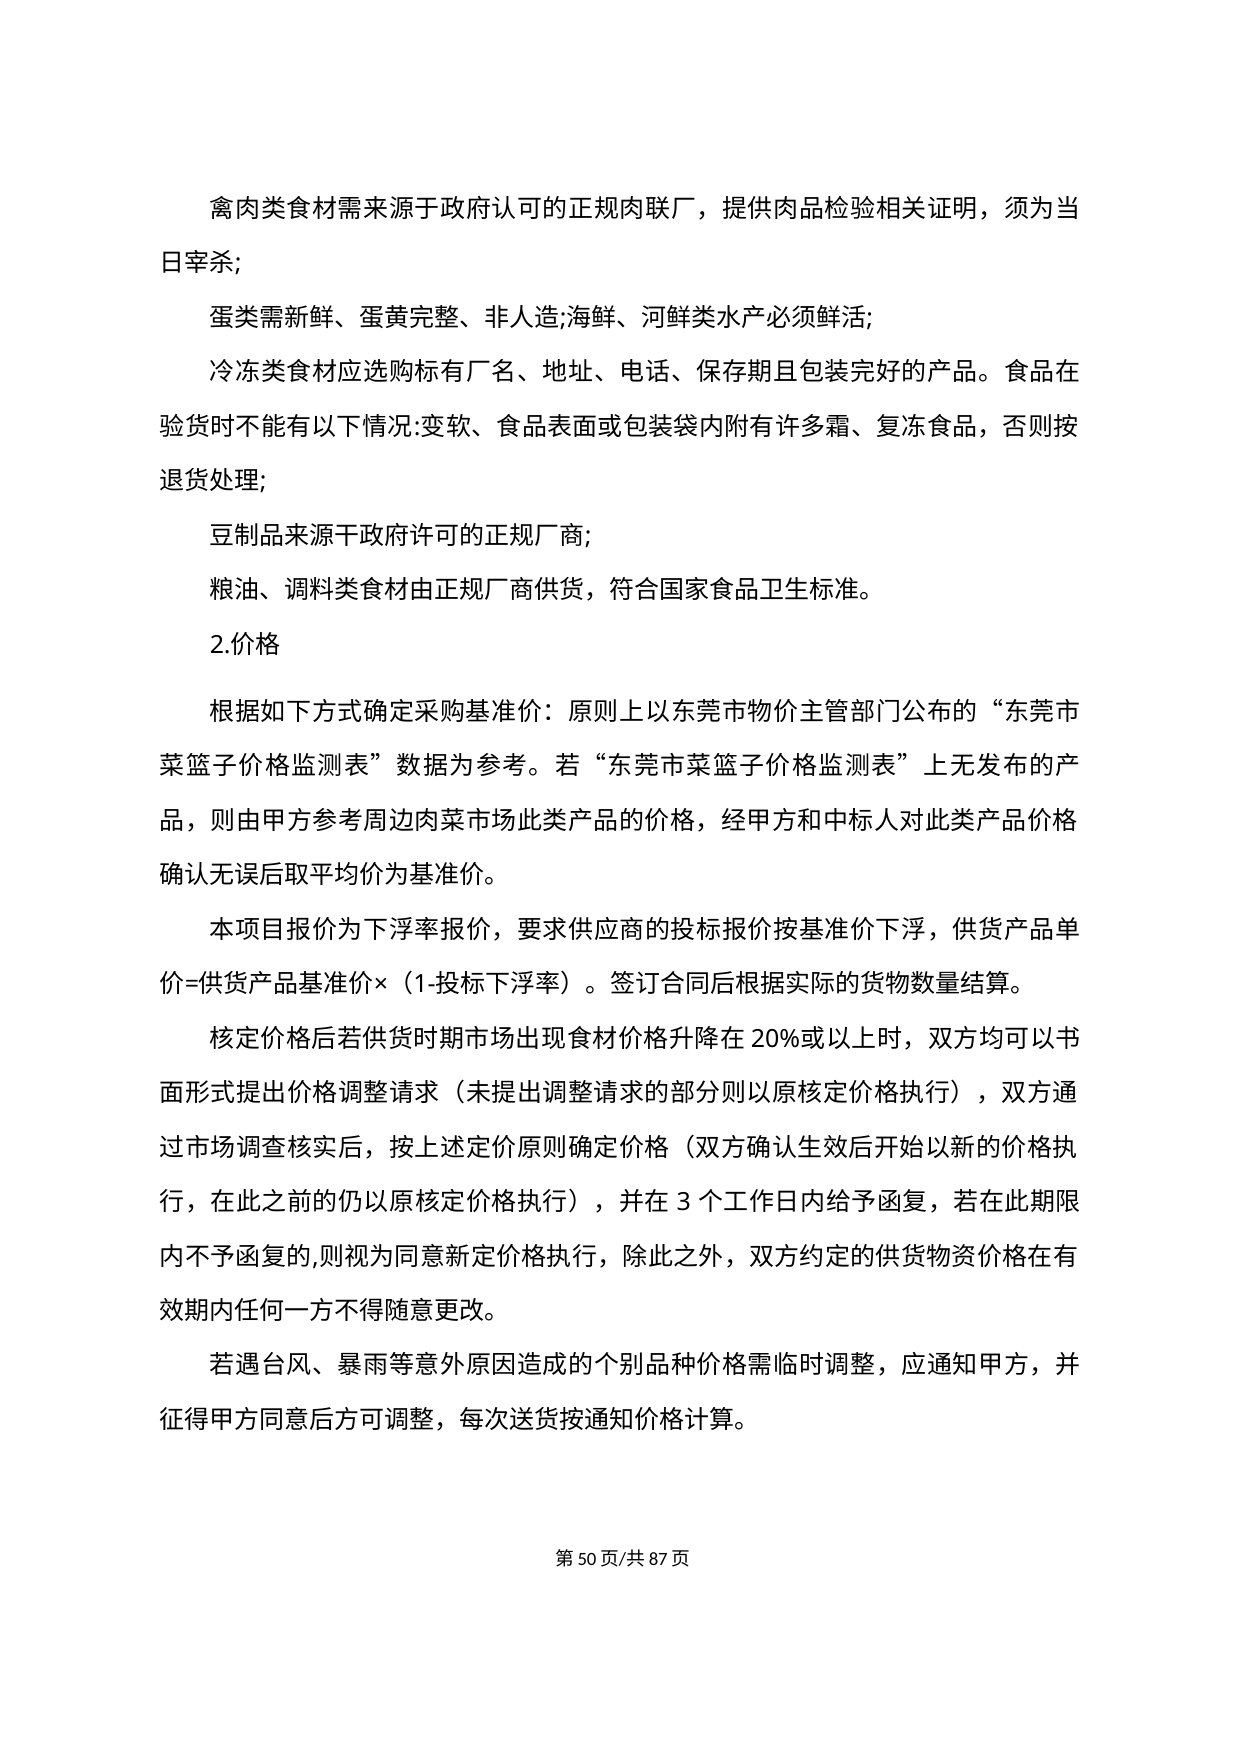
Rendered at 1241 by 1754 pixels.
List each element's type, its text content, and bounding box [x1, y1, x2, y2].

text 蛋类需新鲜、蛋黄完整、非人造;海鲜、河鲜类水产必须鲜活; [159, 288, 1081, 343]
text 若遇台风、暴雨等意外原因造成的个别品种价格需临时调整，应通知甲方，并征得甲方同意后方可调整，每次送货按通知价格计算。 [159, 1336, 1081, 1445]
text 核定价格后若供货时期市场出现食材价格升降在20%或以上时，双方均可以书面形式提出价格调整请求（未提出调整请求的部分则以原核定价格执行），双方通过市场调查核实后，按上述定价原则确定价格（双方确认生效后开始以新的价格执行，在此之前的仍以原核定价格执行），并在 3 个工作日内给予函复，若在此期限内不予函复的,则视为同意新定价格执行，除此之外，双方约定的供货物资价格在有效期内任何一方不得随意更改。 [159, 1009, 1081, 1336]
text 粮油、调料类食材由正规厂商供货，符合国家食品卫生标准。 [159, 561, 1081, 615]
text 禽肉类食材需来源于政府认可的正规肉联厂，提供肉品检验相关证明，须为当日宰杀; [159, 179, 1081, 288]
text 根据如下方式确定采购基准价：原则上以东莞市物价主管部门公布的“东莞市菜篮子价格监测表”数据为参考。若“东莞市菜篮子价格监测表”上无发布的产品，则由甲方参考周边肉菜市场此类产品的价格，经甲方和中标人对此类产品价格确认无误后取平均价为基准价。 [159, 682, 1081, 900]
text 2.价格 [159, 615, 1081, 670]
text 本项目报价为下浮率报价，要求供应商的投标报价按基准价下浮，供货产品单价=供货产品基准价×（1-投标下浮率）。签订合同后根据实际的货物数量结算。 [159, 900, 1081, 1009]
text 豆制品来源干政府许可的正规厂商; [159, 506, 1081, 561]
text 冷冻类食材应选购标有厂名、地址、电话、保存期且包装完好的产品。食品在验货时不能有以下情况:变软、食品表面或包装袋内附有许多霜、复冻食品，否则按退货处理; [159, 343, 1081, 506]
